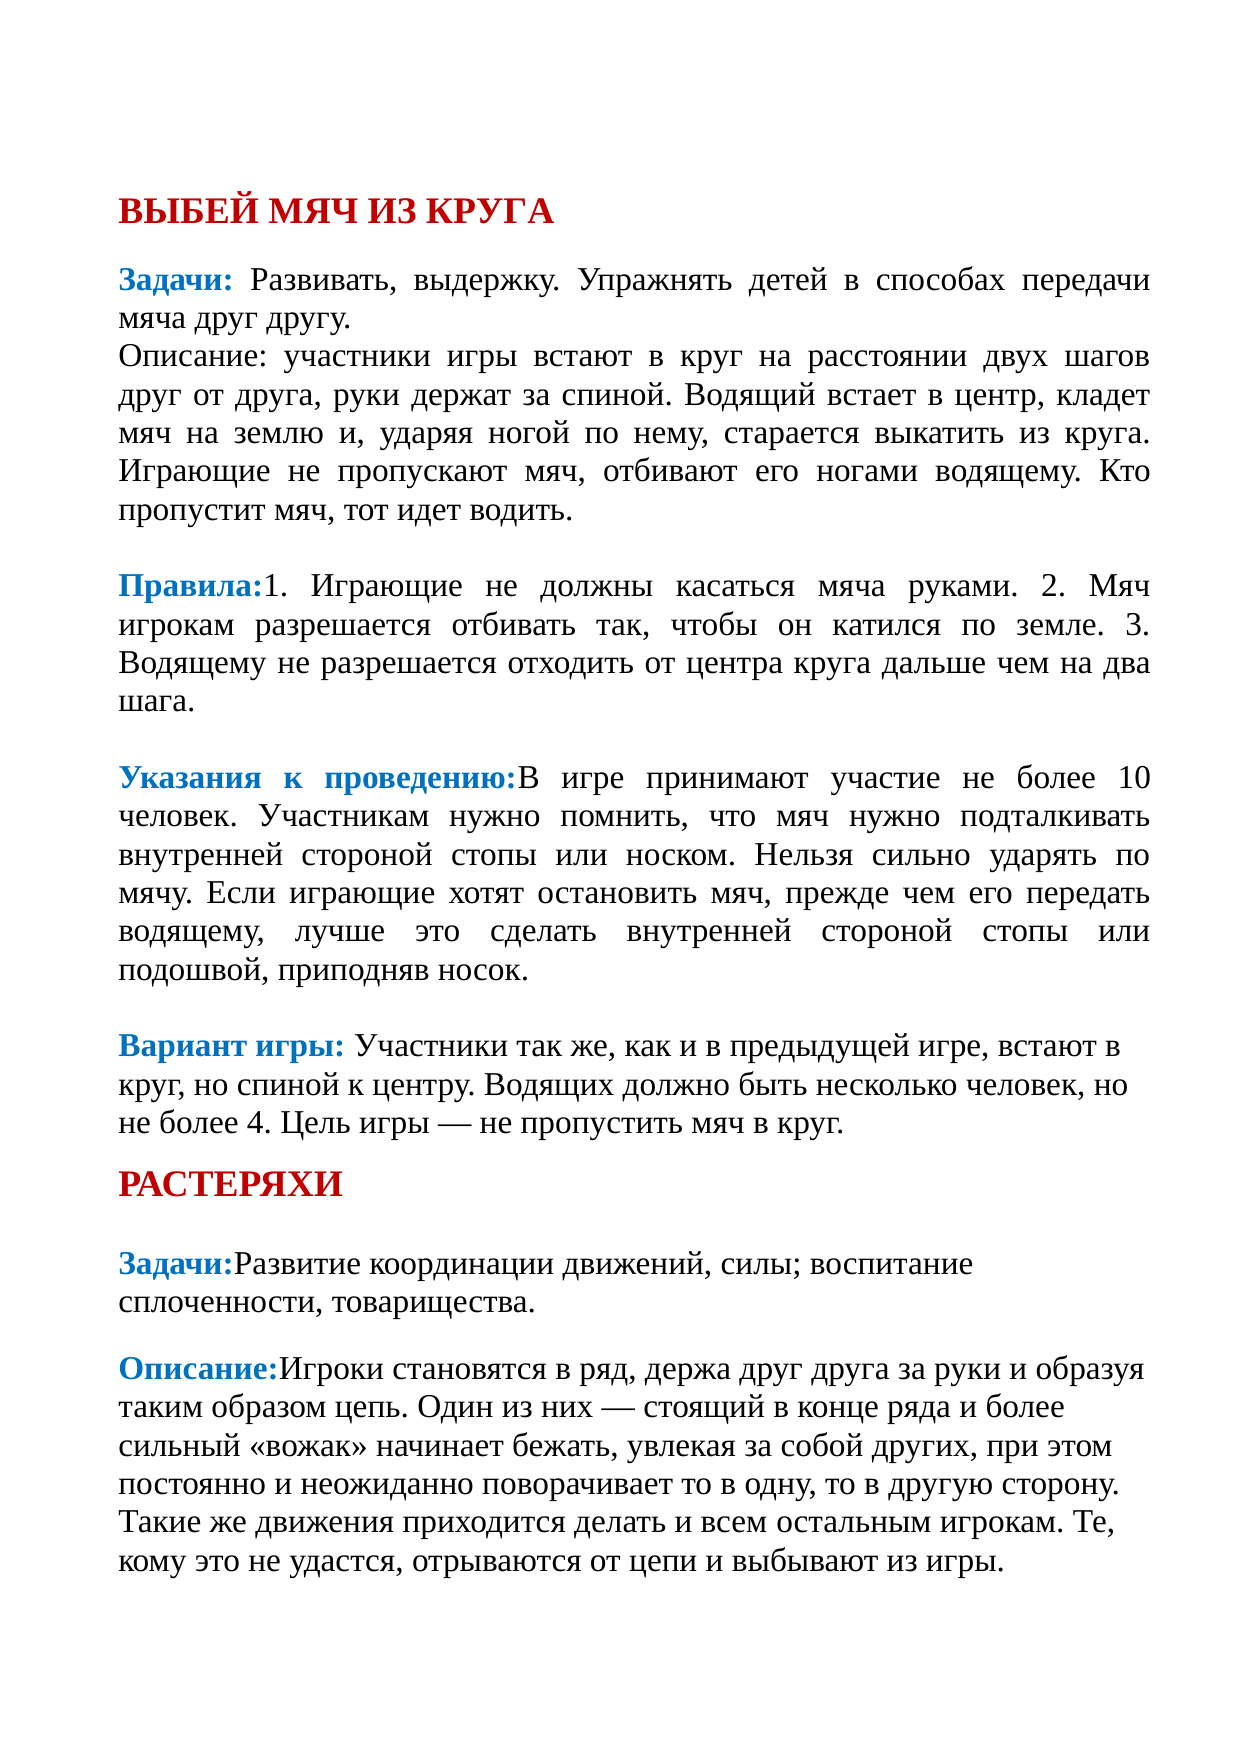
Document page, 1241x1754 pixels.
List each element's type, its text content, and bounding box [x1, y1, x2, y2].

text Описание: участники игры встают в круг на расстоянии двух шагов друг от друга, руки держат за спиной. Водящий встает в центр, кладет мяч на землю и, ударяя ногой по нему, старается выкатить из круга. Играющие не пропускают мяч, отбивают его ногами водящему. Кто пропустит мяч, тот идет водить. [118, 336, 1152, 527]
text Описание:Игроки становятся в ряд, держа друг друга за руки и образуя таким образом цепь. Один из них — стоящий в конце ряда и более сильный «вожак» начинает бежать, увлекая за собой других, при этом постоянно и неожиданно поворачивает то в одну, то в другую сторону. Такие же движения приходится делать и всем остальным игрокам. Те, кому это не удастся, отрываются от цепи и выбывают из игры. [118, 1348, 1152, 1578]
text Вариант игры: Участники так же, как и в предыдущей игре, встают в круг, но спиной к центру. Водящих должно быть несколько человек, но не более 4. Цель игры — не пропустить мяч в круг. [118, 1026, 1152, 1141]
text Задачи:Развитие координации движений, силы; воспитание сплоченности, товарищества. [118, 1243, 1152, 1319]
text Указания к проведению:В игре принимают участие не более 10 человек. Участникам нужно помнить, что мяч нужно подталкивать внутренней стороной стопы или носком. Нельзя сильно ударять по мячу. Если играющие хотят остановить мяч, прежде чем его передать водящему, лучше это сделать внутренней стороной стопы или подошвой, приподняв носок. [118, 757, 1152, 987]
text Задачи: Развивать, выдержку. Упражнять детей в способах передачи мяча друг другу. [118, 259, 1152, 336]
text РАСТЕРЯХИ [118, 1161, 1152, 1204]
text Правила:1. Играющие не должны касаться мяча руками. 2. Мяч игрокам разрешается отбивать так, чтобы он катился по земле. 3. Водящему не разрешается отходить от центра круга дальше чем на два шага. [118, 566, 1152, 719]
text ВЫБЕЙ МЯЧ ИЗ КРУГА [118, 188, 1152, 232]
